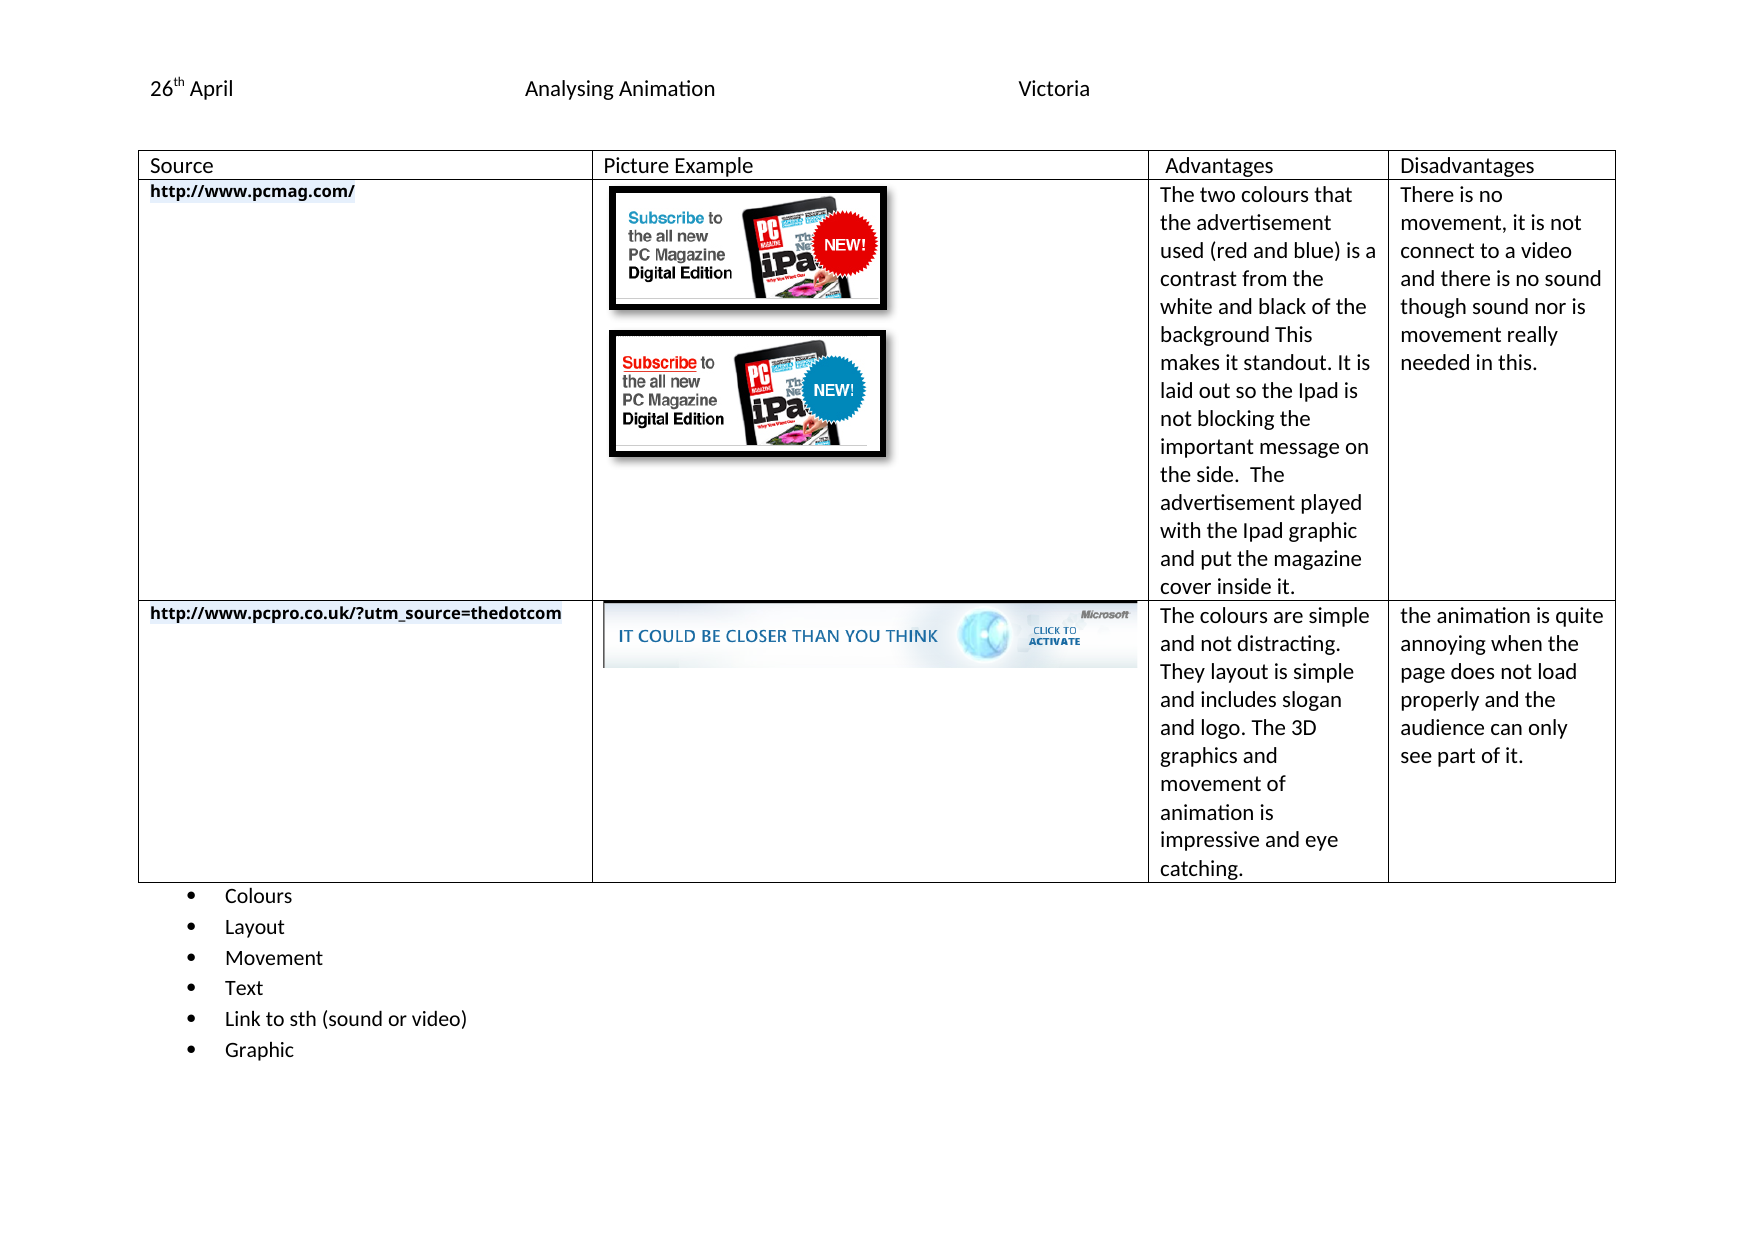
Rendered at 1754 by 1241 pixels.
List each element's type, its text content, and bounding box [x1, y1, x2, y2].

table_cell http://www.pcpro.co.uk/?utm_source=thedotcom [139, 601, 592, 882]
list Graphic [187, 1036, 1604, 1062]
table_cell The two colours that the advertisement used (red and blue) is a contrast from the white and black of the background This makes it standout. It is laid out so the Ipad is not blocking the important message on the side. The advertisement played with the Ipad graphic and put the magazine cover inside it. [1149, 180, 1388, 600]
table_header Source [139, 151, 592, 179]
picture [616, 193, 880, 304]
table_cell The colours are simple and not distracting. They layout is simple and includes slogan and logo. The 3D graphics and movement of animation is impressive and eye catching. [1149, 601, 1388, 882]
list Colours [187, 883, 1604, 909]
list Link to sth (sound or video) [187, 1005, 1604, 1032]
table_cell http://www.pcmag.com/ [139, 180, 592, 600]
table_cell There is no movement, it is not connect to a video and there is no sound though sound nor is movement really needed in this. [1389, 180, 1615, 600]
list Layout [187, 913, 1604, 940]
table_header Picture Example [593, 151, 1148, 179]
table_header Advantages [1149, 151, 1388, 179]
picture [603, 601, 1138, 668]
table_header Disadvantages [1389, 151, 1615, 179]
picture [616, 336, 880, 451]
list Movement [187, 944, 1604, 971]
list Text [187, 974, 1604, 1001]
table_cell [593, 180, 1148, 600]
table_cell [593, 601, 1148, 882]
table_cell the animation is quite annoying when the page does not load properly and the audience can only see part of it. [1389, 601, 1615, 882]
